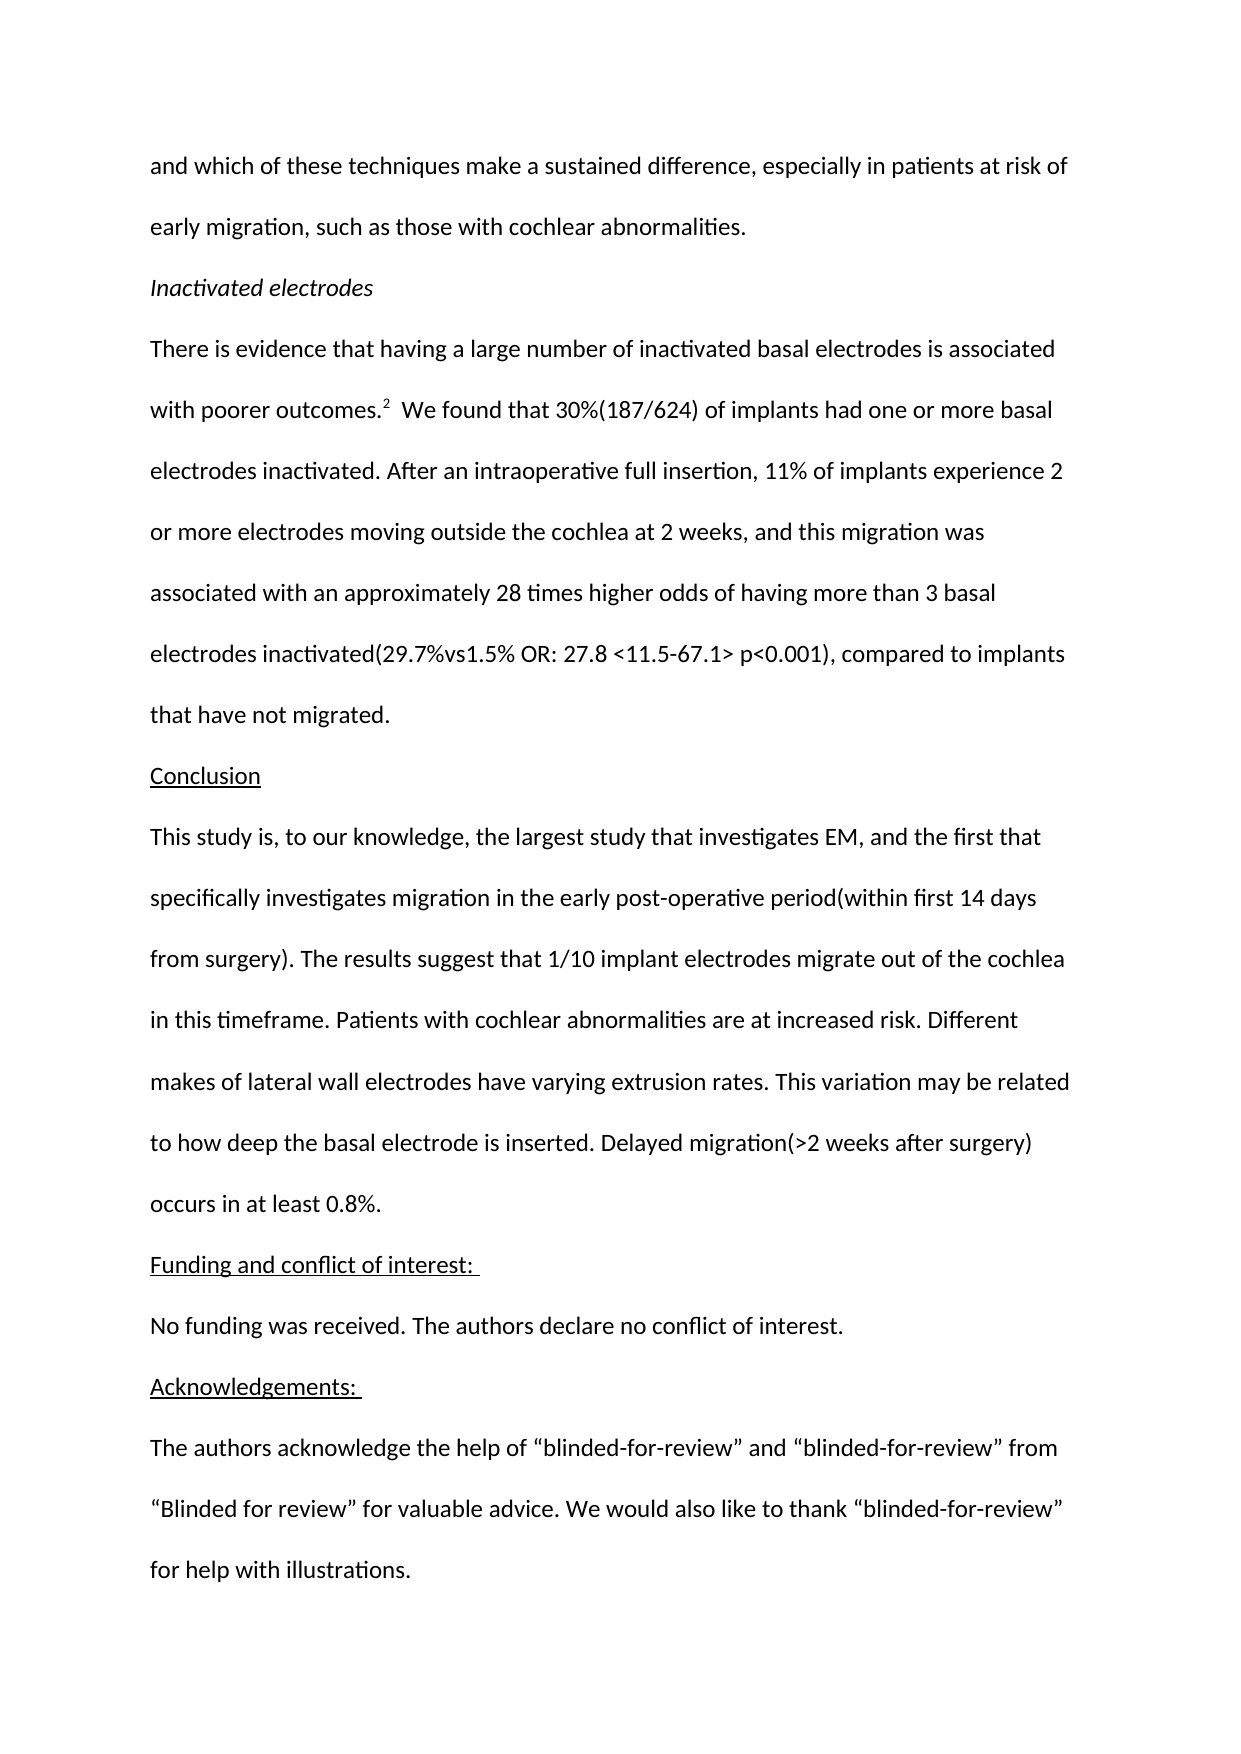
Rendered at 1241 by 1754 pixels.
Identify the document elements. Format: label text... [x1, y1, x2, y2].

text No funding was received. The authors declare no conflict of interest. [150, 1310, 1090, 1340]
text This study is, to our knowledge, the largest study that investigates EM, and the first that specifically investigates migration in the early post-operative period(within first 14 days from surgery). The results suggest that 1/10 implant electrodes migrate out of the cochlea in this timeframe. Patients with cochlear abnormalities are at increased risk. Different makes of lateral wall electrodes have varying extrusion rates. This variation may be related to how deep the basal electrode is inserted. Delayed migration(>2 weeks after surgery) occurs in at least 0.8%. [150, 821, 1090, 1218]
text Conclusion [150, 760, 1090, 791]
text Funding and conflict of interest: [150, 1249, 1090, 1279]
text Inactivated electrodes [150, 272, 1090, 303]
text Acknowledgements: [150, 1371, 1090, 1401]
text There is evidence that having a large number of inactivated basal electrodes is associated with poorer outcomes.2 We found that 30%(187/624) of implants had one or more basal electrodes inactivated. After an intraoperative full insertion, 11% of implants experience 2 or more electrodes moving outside the cochlea at 2 weeks, and this migration was associated with an approximately 28 times higher odds of having more than 3 basal electrodes inactivated(29.7%vs1.5% OR: 27.8 <11.5-67.1> p<0.001), compared to implants that have not migrated. [150, 333, 1090, 730]
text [150, 150, 1090, 242]
text The authors acknowledge the help of “blinded-for-review” and “blinded-for-review” from “Blinded for review” for valuable advice. We would also like to thank “blinded-for-review” for help with illustrations. [150, 1432, 1090, 1584]
